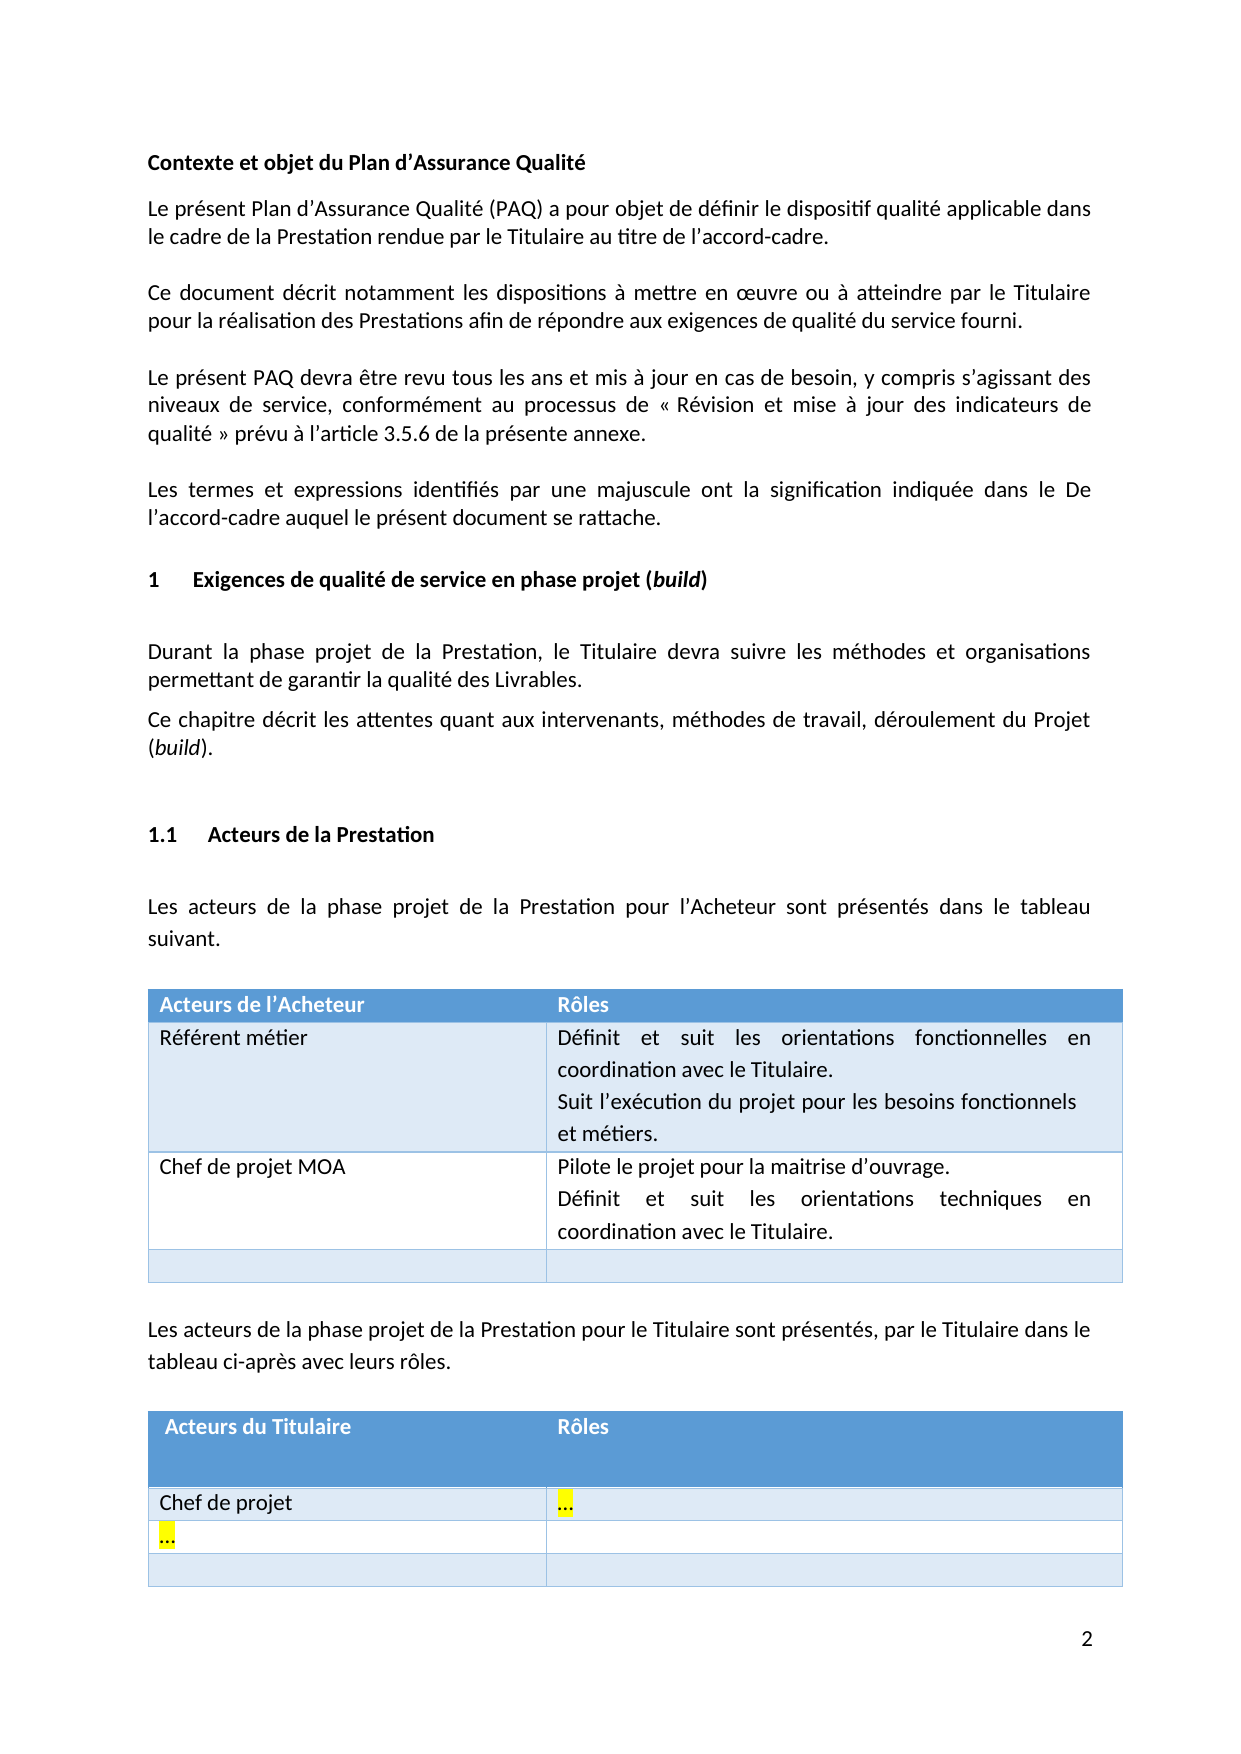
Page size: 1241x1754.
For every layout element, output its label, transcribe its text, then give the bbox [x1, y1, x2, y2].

text Les acteurs de la phase projet de la Prestation pour l’Acheteur sont présentés dans le tableau suivant. [148, 892, 1093, 953]
text Le présent Plan d’Assurance Qualité (PAQ) a pour objet de définir le dispositif qualité applicable dans le cadre de la Prestation rendue par le Titulaire au titre de l’accord-cadre. [148, 194, 1093, 251]
table_cell [547, 1554, 1122, 1586]
subtitle Exigences de qualité de service en phase projet (build) [148, 565, 1093, 593]
text Les acteurs de la phase projet de la Prestation pour le Titulaire sont présentés, par le Titulaire dans le tableau ci-après avec leurs rôles. [148, 1315, 1093, 1375]
table_cell … [149, 1521, 546, 1553]
text Contexte et objet du Plan d’Assurance Qualité [148, 148, 1093, 176]
table_cell Chef de projet [149, 1489, 546, 1520]
table_header Rôles [547, 990, 1122, 1022]
table_cell [149, 1554, 546, 1586]
text Le présent PAQ devra être revu tous les ans et mis à jour en cas de besoin, y compris s’agissant des niveaux de service, conformément au processus de « Révision et mise à jour des indicateurs de qualité » prévu à l’article 3.5.6 de la présente annexe. [148, 363, 1093, 447]
table_cell Pilote le projet pour la maitrise d’ouvrage. Définit et suit les orientations techniques en coordination avec le Titulaire. [547, 1153, 1122, 1249]
text Les termes et expressions identifiés par une majuscule ont la signification indiquée dans le De l’accord-cadre auquel le présent document se rattache. [148, 475, 1093, 531]
table_cell Chef de projet MOA [149, 1153, 546, 1249]
table_cell … [547, 1489, 1122, 1520]
table_header Acteurs du Titulaire [149, 1413, 546, 1487]
text Ce document décrit notamment les dispositions à mettre en œuvre ou à atteindre par le Titulaire pour la réalisation des Prestations afin de répondre aux exigences de qualité du service fourni. [148, 278, 1093, 334]
table_cell [547, 1521, 1122, 1553]
table_header Rôles [547, 1413, 1122, 1487]
text Ce chapitre décrit les attentes quant aux intervenants, méthodes de travail, déroulement du Projet (build). [148, 705, 1093, 761]
table_header Acteurs de l’Acheteur [149, 990, 546, 1022]
text Durant la phase projet de la Prestation, le Titulaire devra suivre les méthodes et organisations permettant de garantir la qualité des Livrables. [148, 637, 1093, 693]
table_cell Référent métier [149, 1023, 546, 1151]
subtitle Acteurs de la Prestation [148, 821, 1093, 849]
table_cell [149, 1250, 546, 1282]
table_cell Définit et suit les orientations fonctionnelles en coordination avec le Titulaire. Suit l’exécution du projet pour les besoins fonctionnels et métiers. [547, 1023, 1122, 1151]
table_cell [547, 1250, 1122, 1282]
